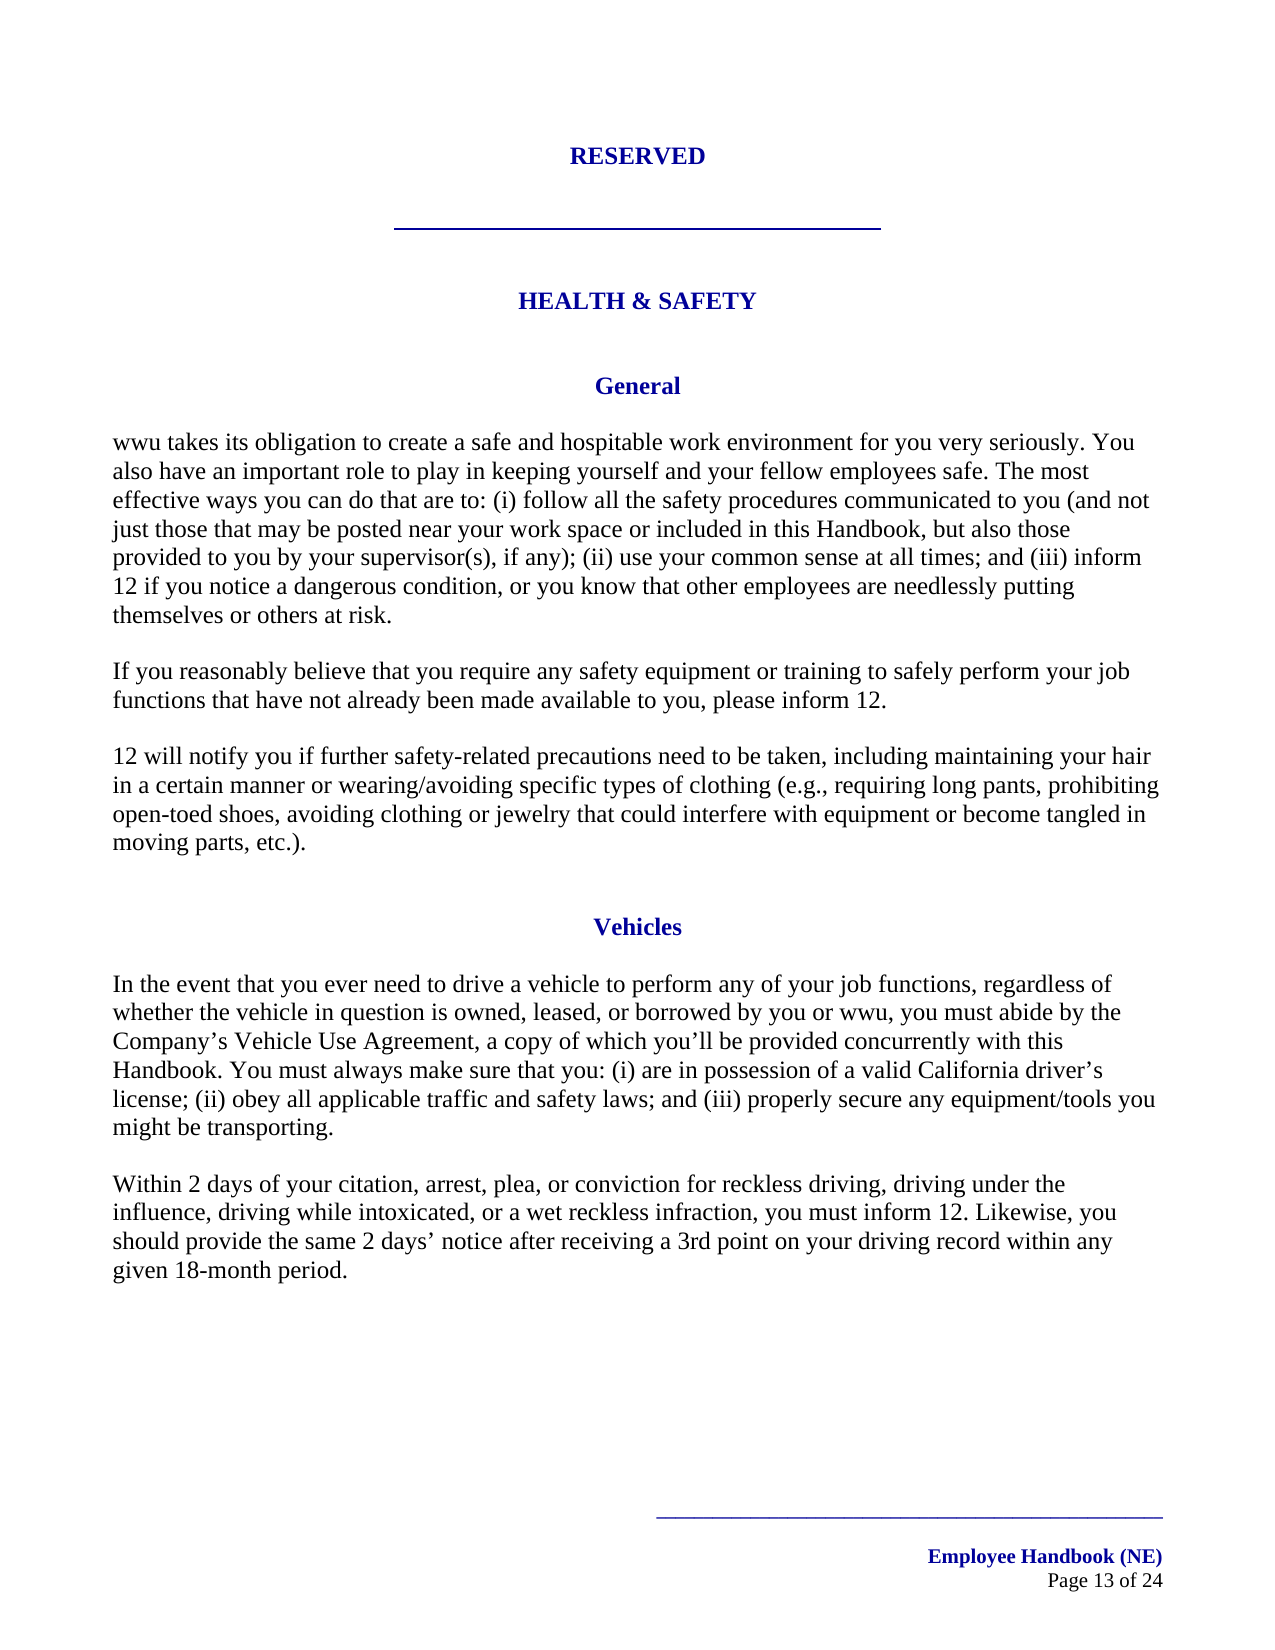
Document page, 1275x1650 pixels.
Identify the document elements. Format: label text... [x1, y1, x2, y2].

text If you reasonably believe that you require any safety equipment or training to safely perform your job functions that have not already been made available to you, please inform 12. [112, 656, 1162, 714]
text wwu takes its obligation to create a safe and hospitable work environment for you very seriously. You also have an important role to play in keeping yourself and your fellow employees safe. The most effective ways you can do that are to: (i) follow all the safety procedures communicated to you (and not just those that may be posted near your work space or included in this Handbook, but also those provided to you by your supervisor(s), if any); (ii) use your common sense at all times; and (iii) inform 12 if you notice a dangerous condition, or you know that other employees are needlessly putting themselves or others at risk. [112, 427, 1162, 629]
subtitle Vehicles [112, 884, 1162, 941]
subtitle HEALTH & SAFETY [112, 257, 1162, 315]
text In the event that you ever need to drive a vehicle to perform any of your job functions, regardless of whether the vehicle in question is owned, leased, or borrowed by you or wwu, you must abide by the Company’s Vehicle Use Agreement, a copy of which you’ll be provided concurrently with this Handbook. You must always make sure that you: (i) are in possession of a valid California driver’s license; (ii) obey all applicable traffic and safety laws; and (iii) properly secure any equipment/tools you might be transporting. [112, 969, 1162, 1141]
subtitle General [112, 342, 1162, 400]
text 12 will notify you if further safety-related precautions need to be taken, including maintaining your hair in a certain manner or wearing/avoiding specific types of clothing (e.g., requiring long pants, prohibiting open-toed shoes, avoiding clothing or jewelry that could interfere with equipment or become tangled in moving parts, etc.). [112, 741, 1162, 856]
text Within 2 days of your citation, arrest, plea, or conviction for reckless driving, driving under the influence, driving while intoxicated, or a wet reckless infraction, you must inform 12. Likewise, you should provide the same 2 days’ notice after receiving a 3rd point on your driving record within any given 18-month period. [112, 1169, 1162, 1284]
subtitle RESERVED [112, 112, 1162, 170]
